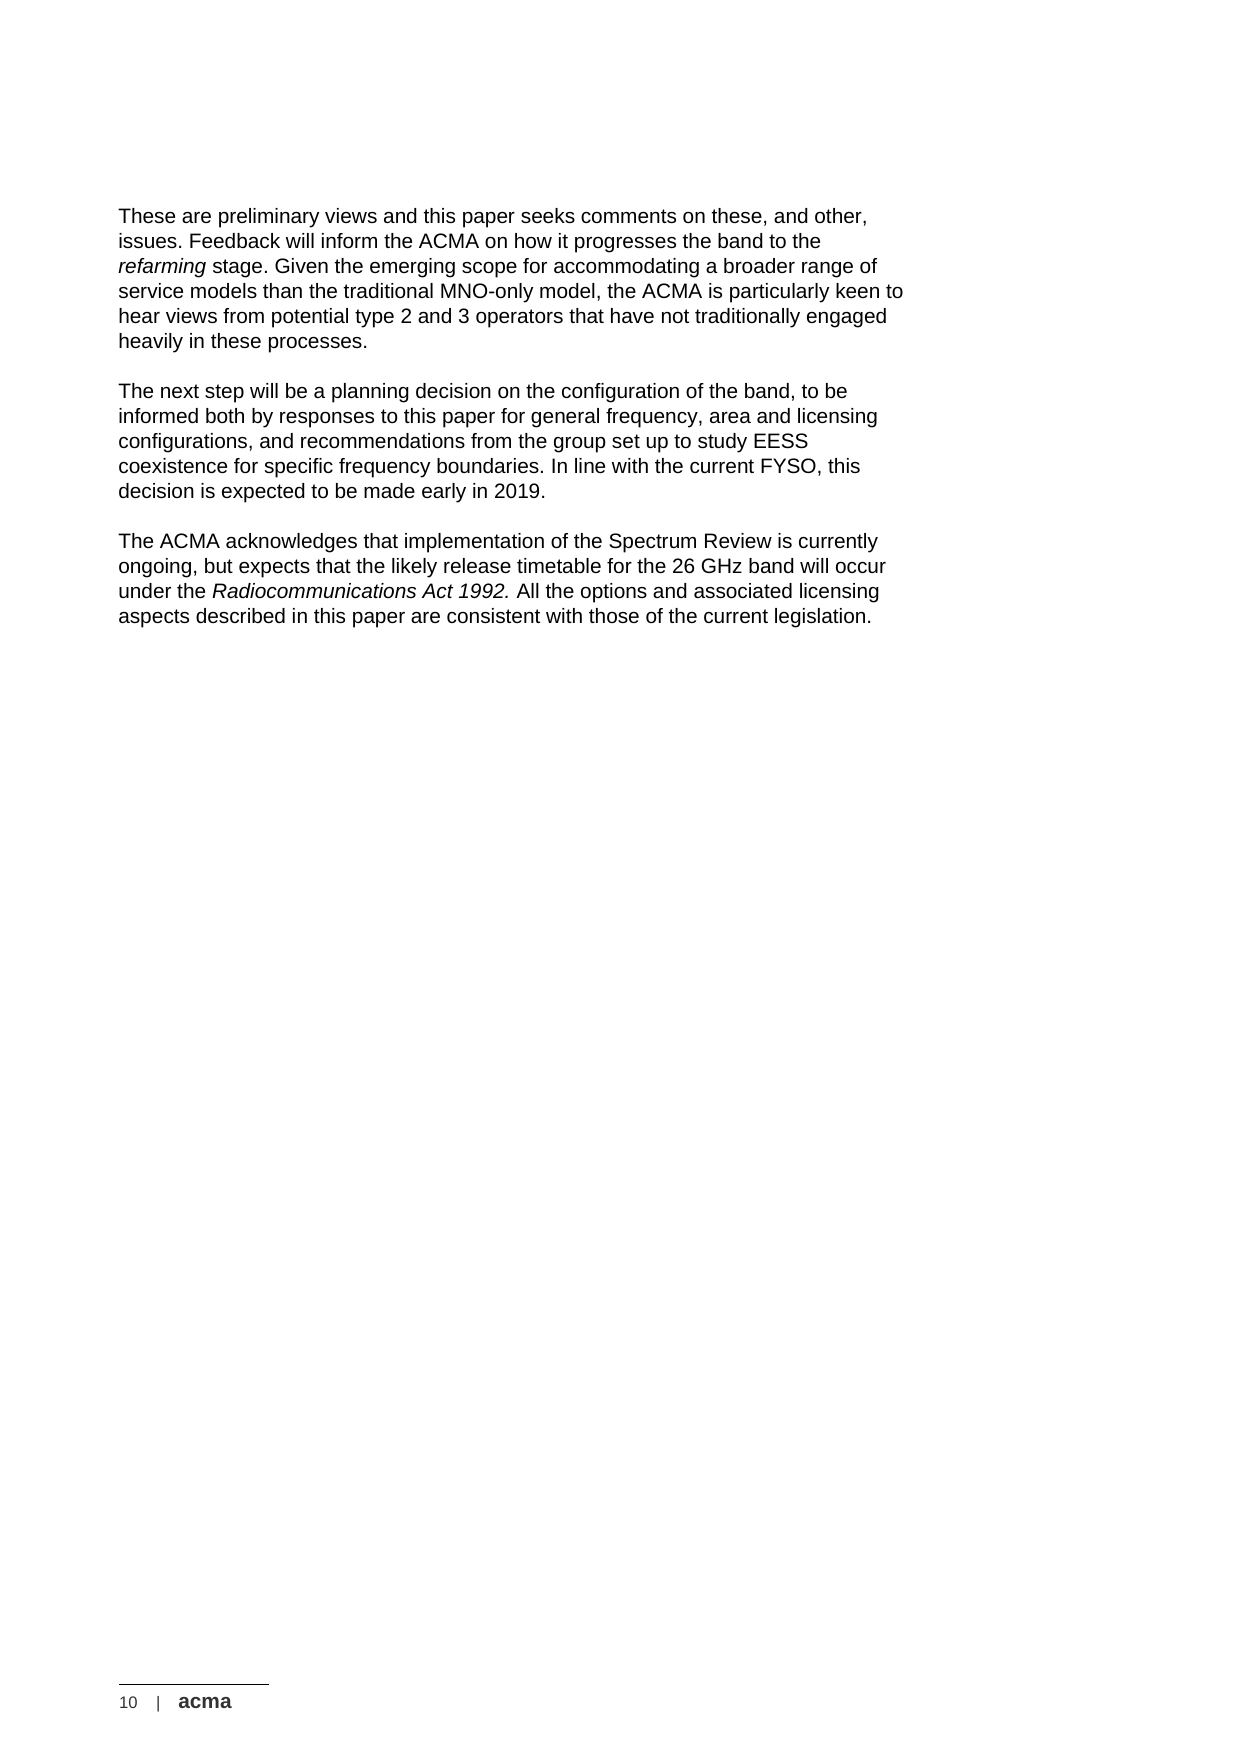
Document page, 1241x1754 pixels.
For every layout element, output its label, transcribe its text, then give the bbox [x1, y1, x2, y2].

text The next step will be a planning decision on the configuration of the band, to be informed both by responses to this paper for general frequency, area and licensing configurations, and recommendations from the group set up to study EESS coexistence for specific frequency boundaries. In line with the current FYSO, this decision is expected to be made early in 2019. [118, 378, 917, 503]
text These are preliminary views and this paper seeks comments on these, and other, issues. Feedback will inform the ACMA on how it progresses the band to the refarming stage. Given the emerging scope for accommodating a broader range of service models than the traditional MNO-only model, the ACMA is particularly keen to hear views from potential type 2 and 3 operators that have not traditionally engaged heavily in these processes. [118, 203, 917, 353]
text The ACMA acknowledges that implementation of the Spectrum Review is currently ongoing, but expects that the likely release timetable for the 26 GHz band will occur under the Radiocommunications Act 1992. All the options and associated licensing aspects described in this paper are consistent with those of the current legislation. [118, 528, 917, 628]
